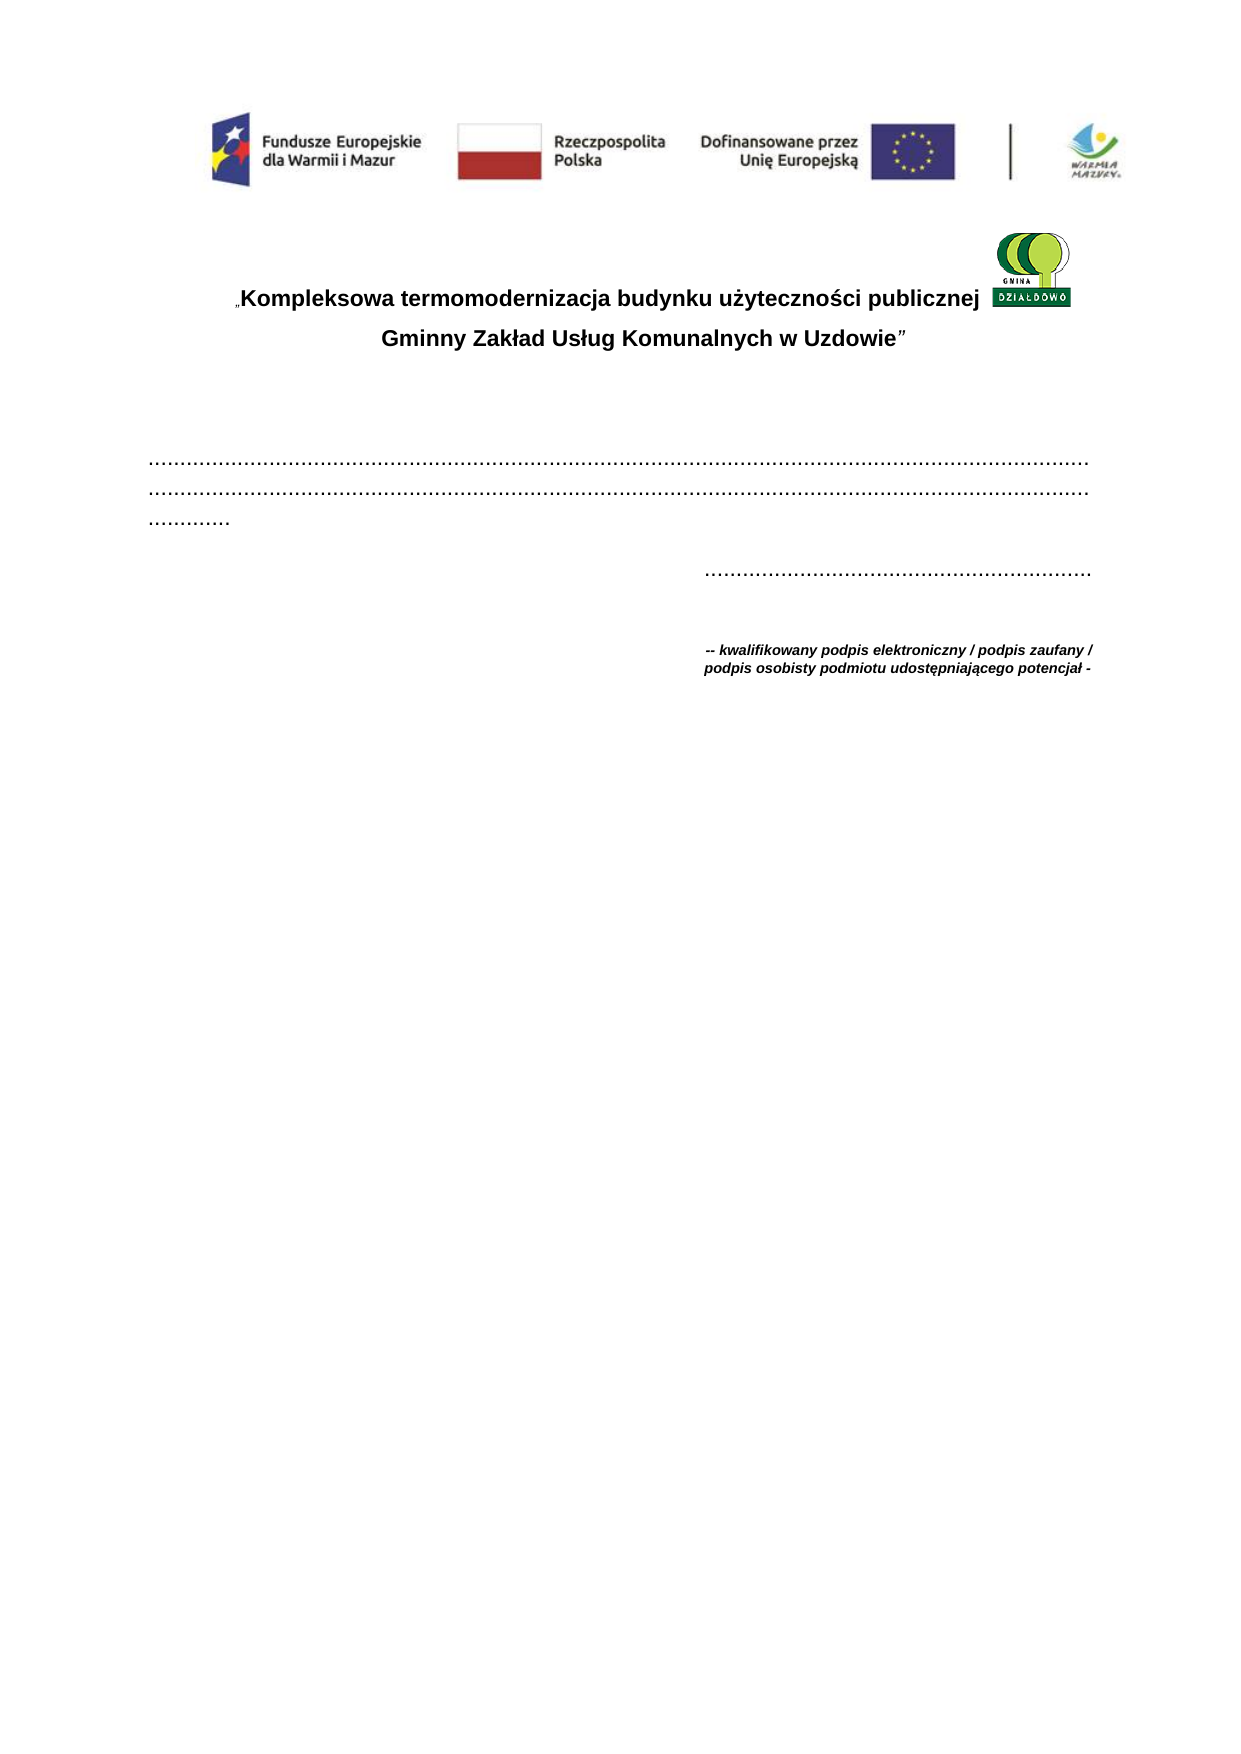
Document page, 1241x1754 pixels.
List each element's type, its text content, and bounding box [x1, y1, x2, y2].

text podpis osobisty podmiotu udostępniającego potencjał - [443, 659, 1092, 676]
text ............................................................. [148, 555, 1092, 582]
picture [992, 233, 1071, 307]
text -- kwalifikowany podpis elektroniczny / podpis zaufany / [443, 642, 1092, 658]
picture [194, 94, 1140, 205]
